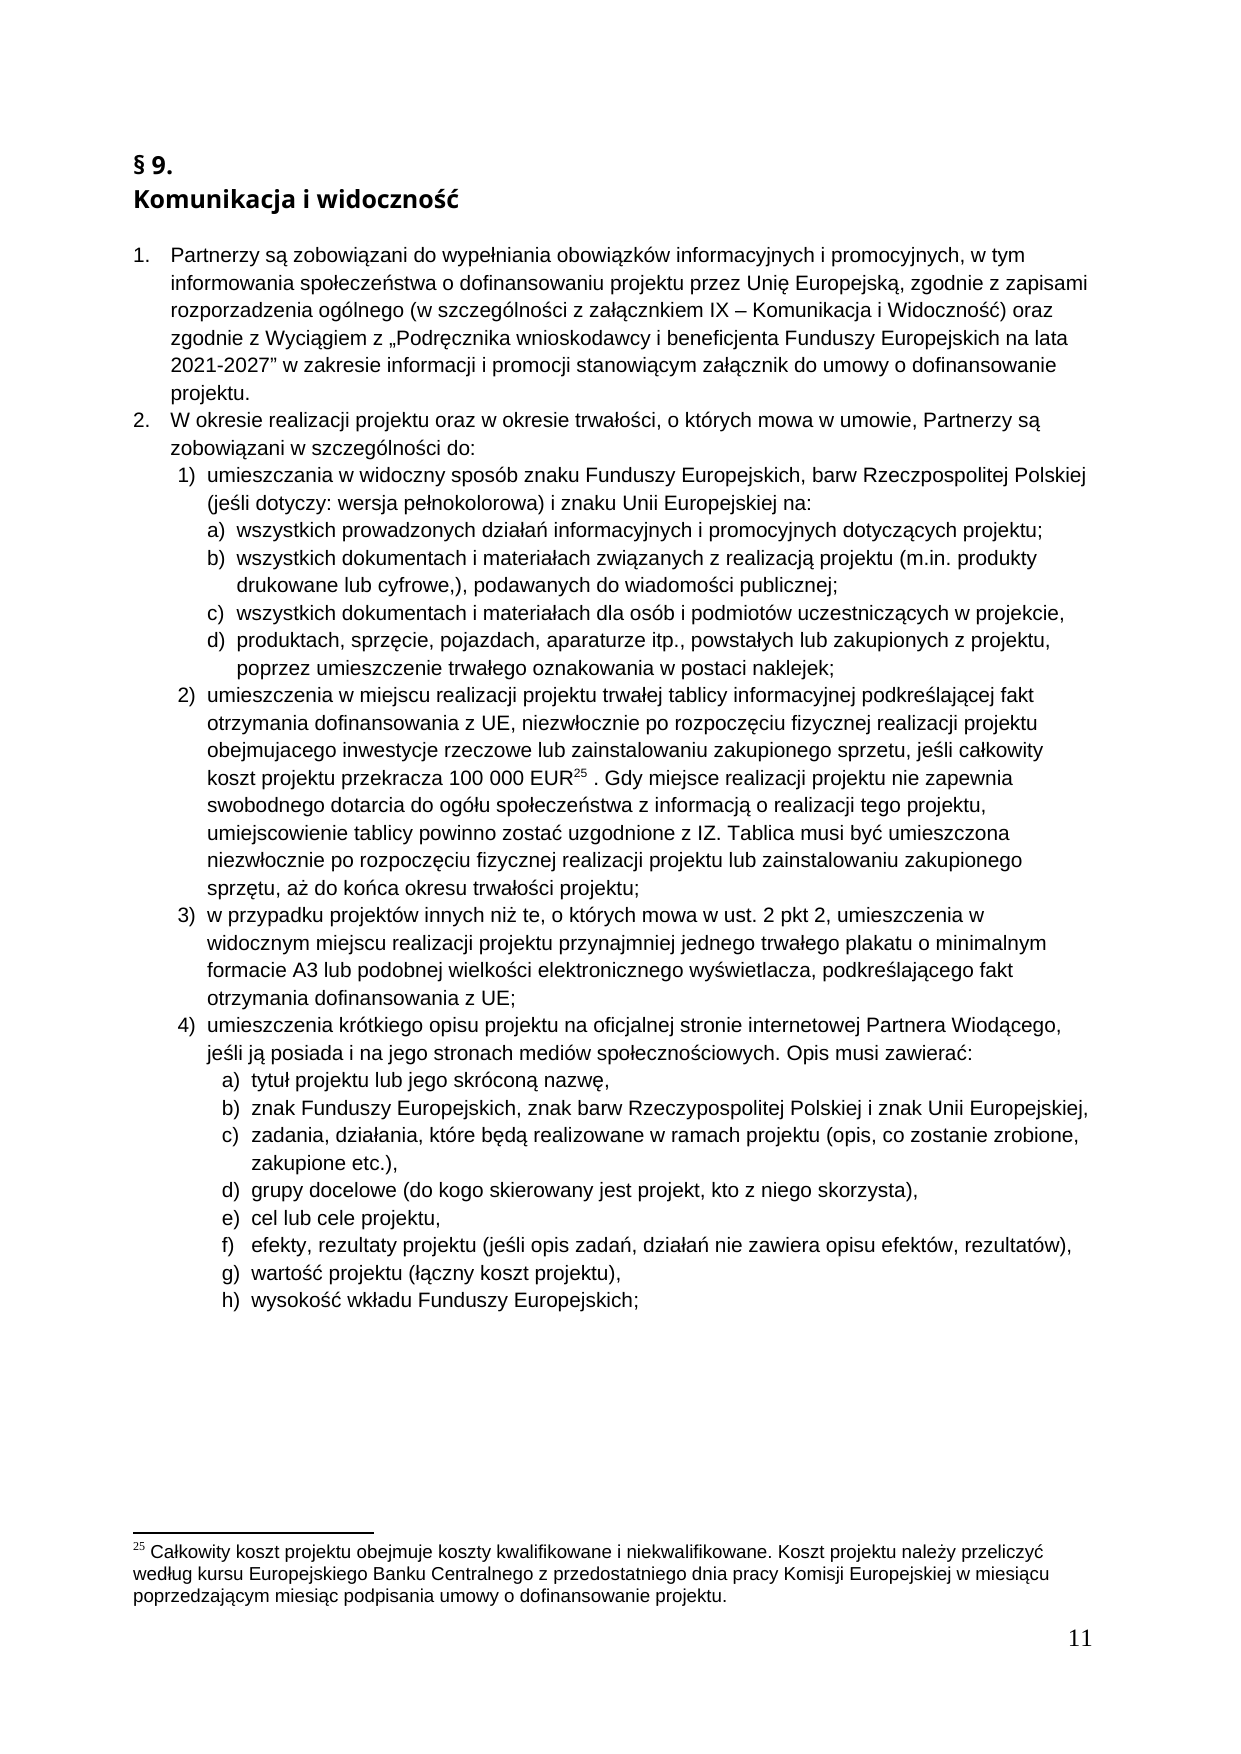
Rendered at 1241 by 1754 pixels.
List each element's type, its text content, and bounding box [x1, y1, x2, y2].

list zadania, działania, które będą realizowane w ramach projektu (opis, co zostanie zrobione, zakupione etc.), [222, 1123, 1093, 1175]
list wszystkich dokumentach i materiałach dla osób i podmiotów uczestniczących w projekcie, [207, 601, 1093, 625]
list wartość projektu (łączny koszt projektu), [222, 1261, 1093, 1285]
list produktach, sprzęcie, pojazdach, aparaturze itp., powstałych lub zakupionych z projektu, poprzez umieszczenie trwałego oznakowania w postaci naklejek; [207, 628, 1093, 680]
list Partnerzy są zobowiązani do wypełniania obowiązków informacyjnych i promocyjnych, w tym informowania społeczeństwa o dofinansowaniu projektu przez Unię Europejską, zgodnie z zapisami rozporzadzenia ogólnego (w szczególności z załącznkiem IX – Komunikacja i Widoczność) oraz zgodnie z Wyciągiem z „Podręcznika wnioskodawcy i beneficjenta Funduszy Europejskich na lata 2021-2027” w zakresie informacji i promocji stanowiącym załącznik do umowy o dofinansowanie projektu. [133, 243, 1093, 405]
subtitle § 9. [133, 148, 1093, 182]
list wszystkich prowadzonych działań informacyjnych i promocyjnych dotyczących projektu; [207, 518, 1093, 542]
list w przypadku projektów innych niż te, o których mowa w ust. 2 pkt 2, umieszczenia w widocznym miejscu realizacji projektu przynajmniej jednego trwałego plakatu o minimalnym formacie A3 lub podobnej wielkości elektronicznego wyświetlacza, podkreślającego fakt otrzymania dofinansowania z UE; [177, 903, 1093, 1010]
list umieszczenia krótkiego opisu projektu na oficjalnej stronie internetowej Partnera Wiodącego, jeśli ją posiada i na jego stronach mediów społecznościowych. Opis musi zawierać: [177, 1013, 1093, 1065]
list grupy docelowe (do kogo skierowany jest projekt, kto z niego skorzysta), [222, 1178, 1093, 1202]
list efekty, rezultaty projektu (jeśli opis zadań, działań nie zawiera opisu efektów, rezultatów), [222, 1233, 1093, 1257]
subtitle Komunikacja i widoczność [133, 182, 1093, 216]
list umieszczenia w miejscu realizacji projektu trwałej tablicy informacyjnej podkreślającej fakt otrzymania dofinansowania z UE, niezwłocznie po rozpoczęciu fizycznej realizacji projektu obejmujacego inwestycje rzeczowe lub zainstalowaniu zakupionego sprzetu, jeśli całkowity koszt projektu przekracza 100 000 EUR . Gdy miejsce realizacji projektu nie zapewnia swobodnego dotarcia do ogółu społeczeństwa z informacją o realizacji tego projektu, umiejscowienie tablicy powinno zostać uzgodnione z IZ. Tablica musi być umieszczona niezwłocznie po rozpoczęciu fizycznej realizacji projektu lub zainstalowaniu zakupionego sprzętu, aż do końca okresu trwałości projektu; [177, 683, 1093, 900]
list wysokość wkładu Funduszy Europejskich; [222, 1288, 1093, 1312]
list W okresie realizacji projektu oraz w okresie trwałości, o których mowa w umowie, Partnerzy są zobowiązani w szczególności do: [133, 408, 1093, 460]
list tytuł projektu lub jego skróconą nazwę, [222, 1068, 1093, 1092]
list umieszczania w widoczny sposób znaku Funduszy Europejskich, barw Rzeczpospolitej Polskiej (jeśli dotyczy: wersja pełnokolorowa) i znaku Unii Europejskiej na: [177, 463, 1093, 515]
list znak Funduszy Europejskich, znak barw Rzeczypospolitej Polskiej i znak Unii Europejskiej, [222, 1096, 1093, 1120]
list cel lub cele projektu, [222, 1206, 1093, 1230]
list wszystkich dokumentach i materiałach związanych z realizacją projektu (m.in. produkty drukowane lub cyfrowe,), podawanych do wiadomości publicznej; [207, 546, 1093, 597]
